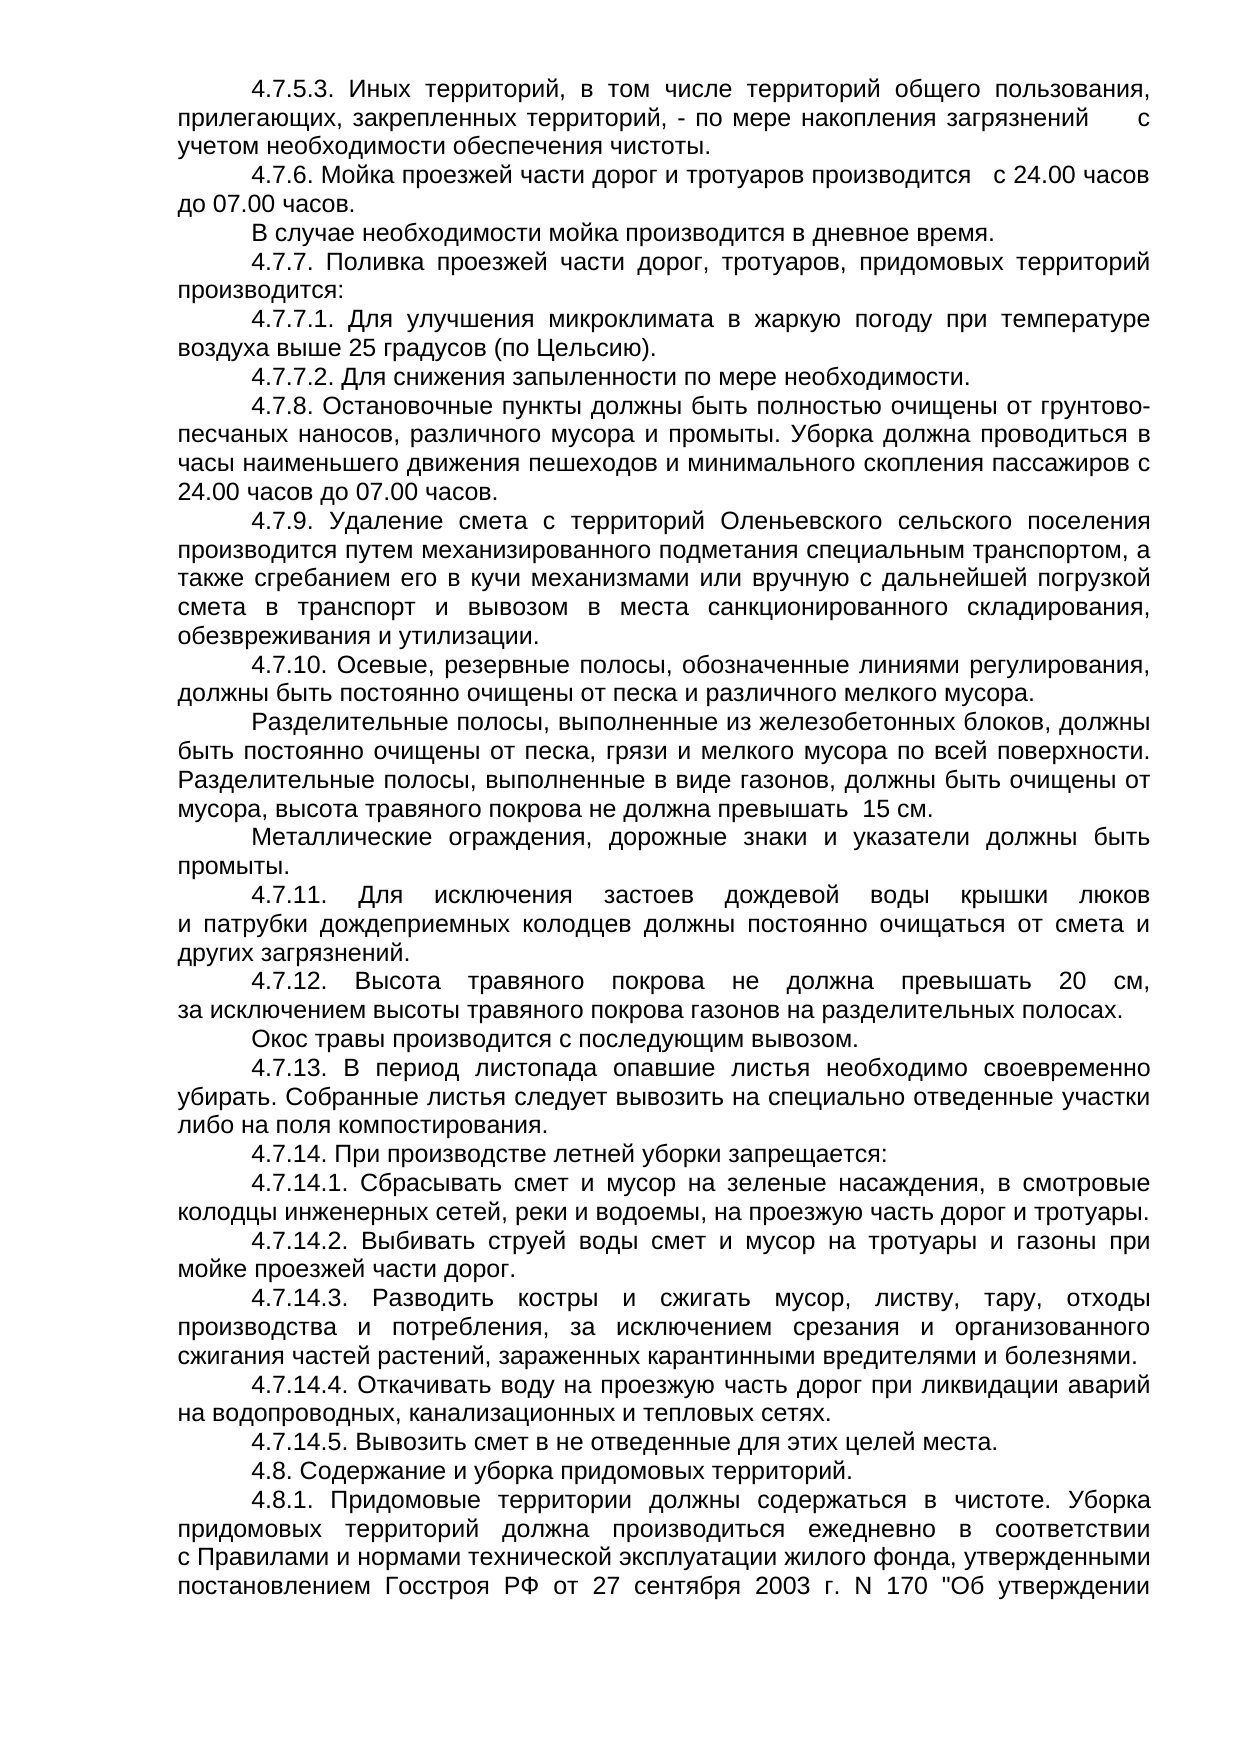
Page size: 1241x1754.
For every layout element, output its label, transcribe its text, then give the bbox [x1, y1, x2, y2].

text 4.7.7.2. Для снижения запыленности по мере необходимости. [177, 362, 1152, 391]
text 4.7.8. Остановочные пункты должны быть полностью очищены от грунтово-песчаных наносов, различного мусора и промыты. Уборка должна проводиться в часы наименьшего движения пешеходов и минимального скопления пассажиров с 24.00 часов до 07.00 часов. [177, 391, 1152, 506]
text 4.7.6. Мойка проезжей части дорог и тротуаров производится с 24.00 часов до 07.00 часов. [177, 160, 1152, 218]
text 4.7.14.5. Вывозить смет в не отведенные для этих целей места. [177, 1427, 1152, 1456]
text Разделительные полосы, выполненные из железобетонных блоков, должны быть постоянно очищены от песка, грязи и мелкого мусора по всей поверхности. Разделительные полосы, выполненные в виде газонов, должны быть очищены от мусора, высота травяного покрова не должна превышать 15 см. [177, 707, 1152, 822]
text Металлические ограждения, дорожные знаки и указатели должны быть промыты. [177, 822, 1152, 880]
text 4.7.14.1. Сбрасывать смет и мусор на зеленые насаждения, в смотровые колодцы инженерных сетей, реки и водоемы, на проезжую часть дорог и тротуары. [177, 1168, 1152, 1226]
text 4.7.10. Осевые, резервные полосы, обозначенные линиями регулирования, должны быть постоянно очищены от песка и различного мелкого мусора. [177, 650, 1152, 707]
text 4.7.14.4. Откачивать воду на проезжую часть дорог при ликвидации аварий на водопроводных, канализационных и тепловых сетях. [177, 1369, 1152, 1427]
text 4.7.11. Для исключения застоев дождевой воды крышки люков и патрубки дождеприемных колодцев должны постоянно очищаться от смета и других загрязнений. [177, 880, 1152, 966]
text 4.7.5.3. Иных территорий, в том числе территорий общего пользования, прилегающих, закрепленных территорий, - по мере накопления загрязнений с учетом необходимости обеспечения чистоты. [177, 74, 1152, 160]
text В случае необходимости мойка производится в дневное время. [177, 218, 1152, 247]
text 4.7.12. Высота травяного покрова не должна превышать 20 см, за исключением высоты травяного покрова газонов на разделительных полосах. [177, 966, 1152, 1024]
text 4.7.14.3. Разводить костры и сжигать мусор, листву, тару, отходы производства и потребления, за исключением срезания и организованного сжигания частей растений, зараженных карантинными вредителями и болезнями. [177, 1283, 1152, 1369]
text 4.7.14.2. Выбивать струей воды смет и мусор на тротуары и газоны при мойке проезжей части дорог. [177, 1226, 1152, 1283]
text 4.8. Содержание и уборка придомовых территорий. [177, 1456, 1152, 1485]
text 4.7.14. При производстве летней уборки запрещается: [177, 1139, 1152, 1168]
text Окос травы производится с последующим вывозом. [177, 1024, 1152, 1053]
text 4.7.13. В период листопада опавшие листья необходимо своевременно убирать. Собранные листья следует вывозить на специально отведенные участки либо на поля компостирования. [177, 1053, 1152, 1139]
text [177, 1485, 1152, 1600]
text 4.7.7. Поливка проезжей части дорог, тротуаров, придомовых территорий производится: [177, 247, 1152, 304]
text 4.7.7.1. Для улучшения микроклимата в жаркую погоду при температуре воздуха выше 25 градусов (по Цельсию). [177, 304, 1152, 362]
text 4.7.9. Удаление смета с территорий Оленьевского сельского поселения производится путем механизированного подметания специальным транспортом, а также сгребанием его в кучи механизмами или вручную с дальнейшей погрузкой смета в транспорт и вывозом в места санкционированного складирования, обезвреживания и утилизации. [177, 506, 1152, 649]
